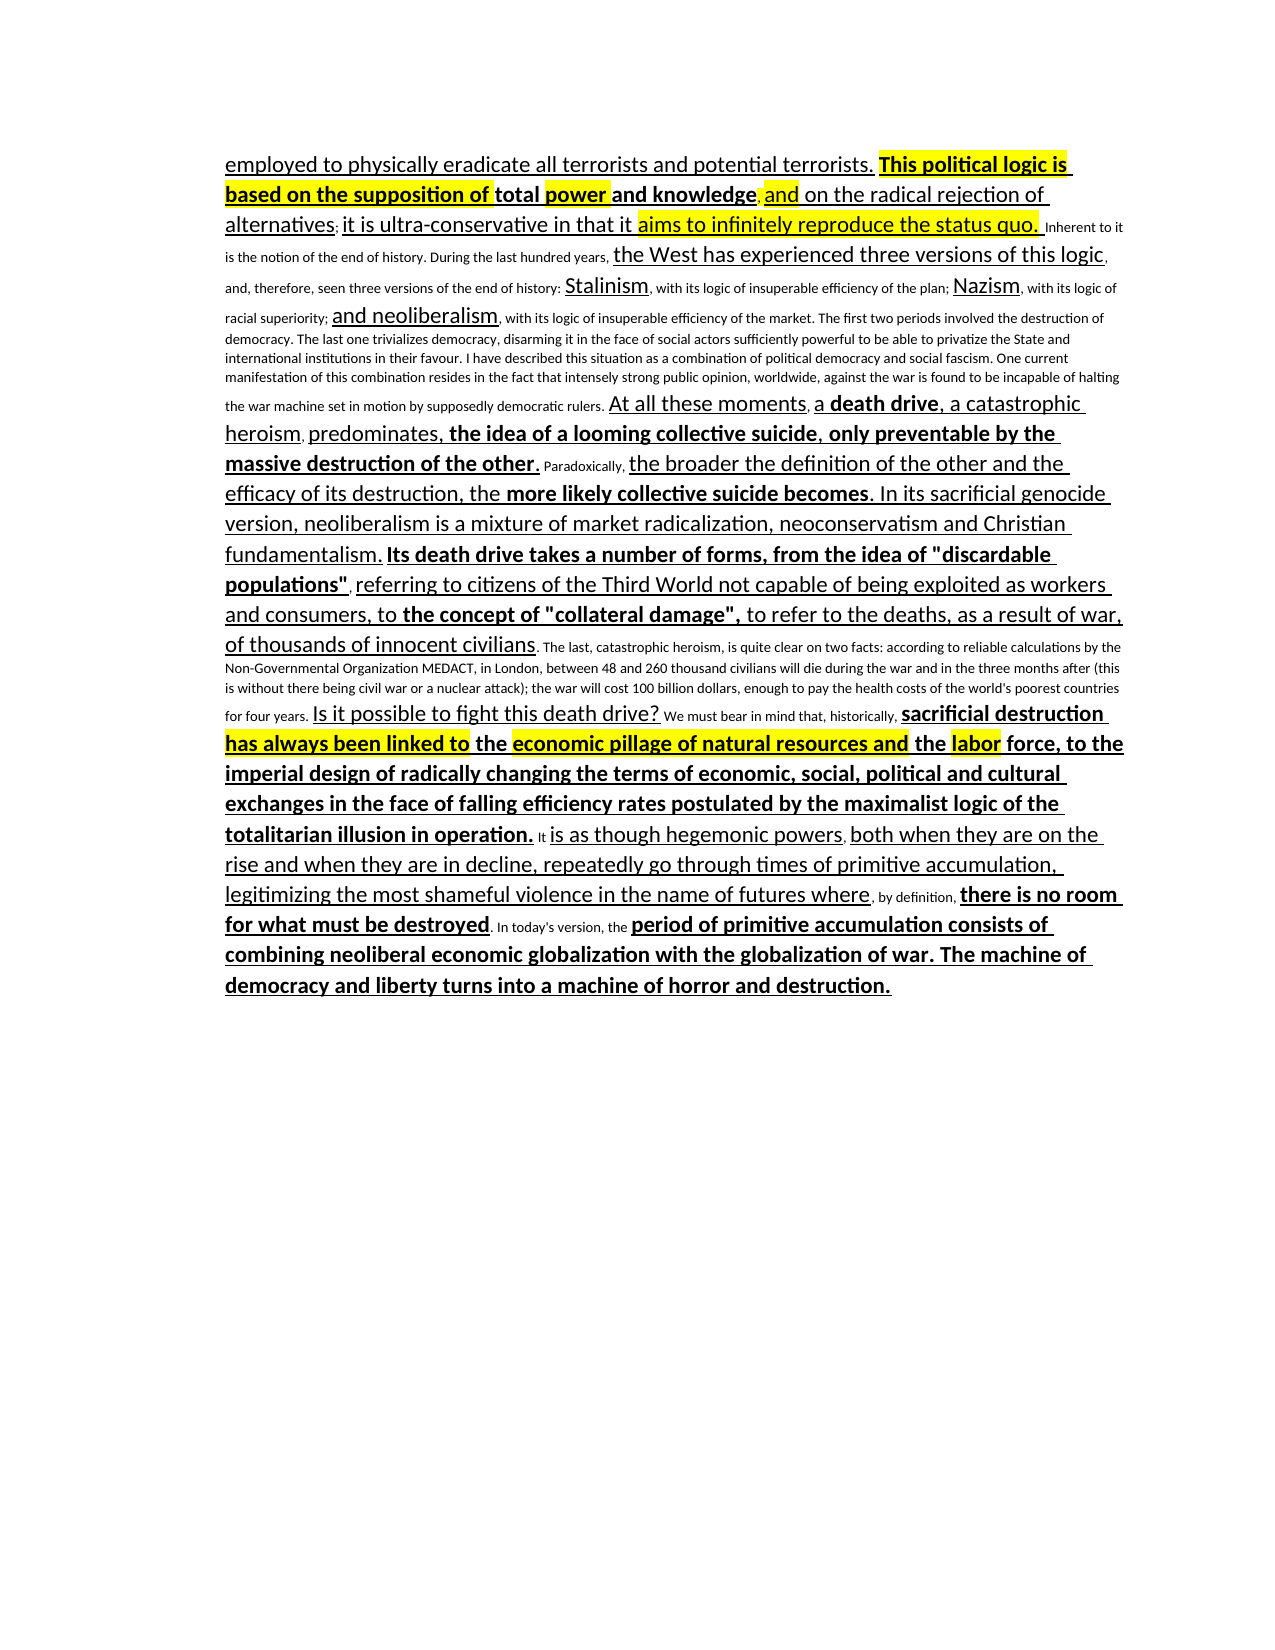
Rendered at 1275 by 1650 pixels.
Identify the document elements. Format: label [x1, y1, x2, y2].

text [225, 150, 1125, 999]
